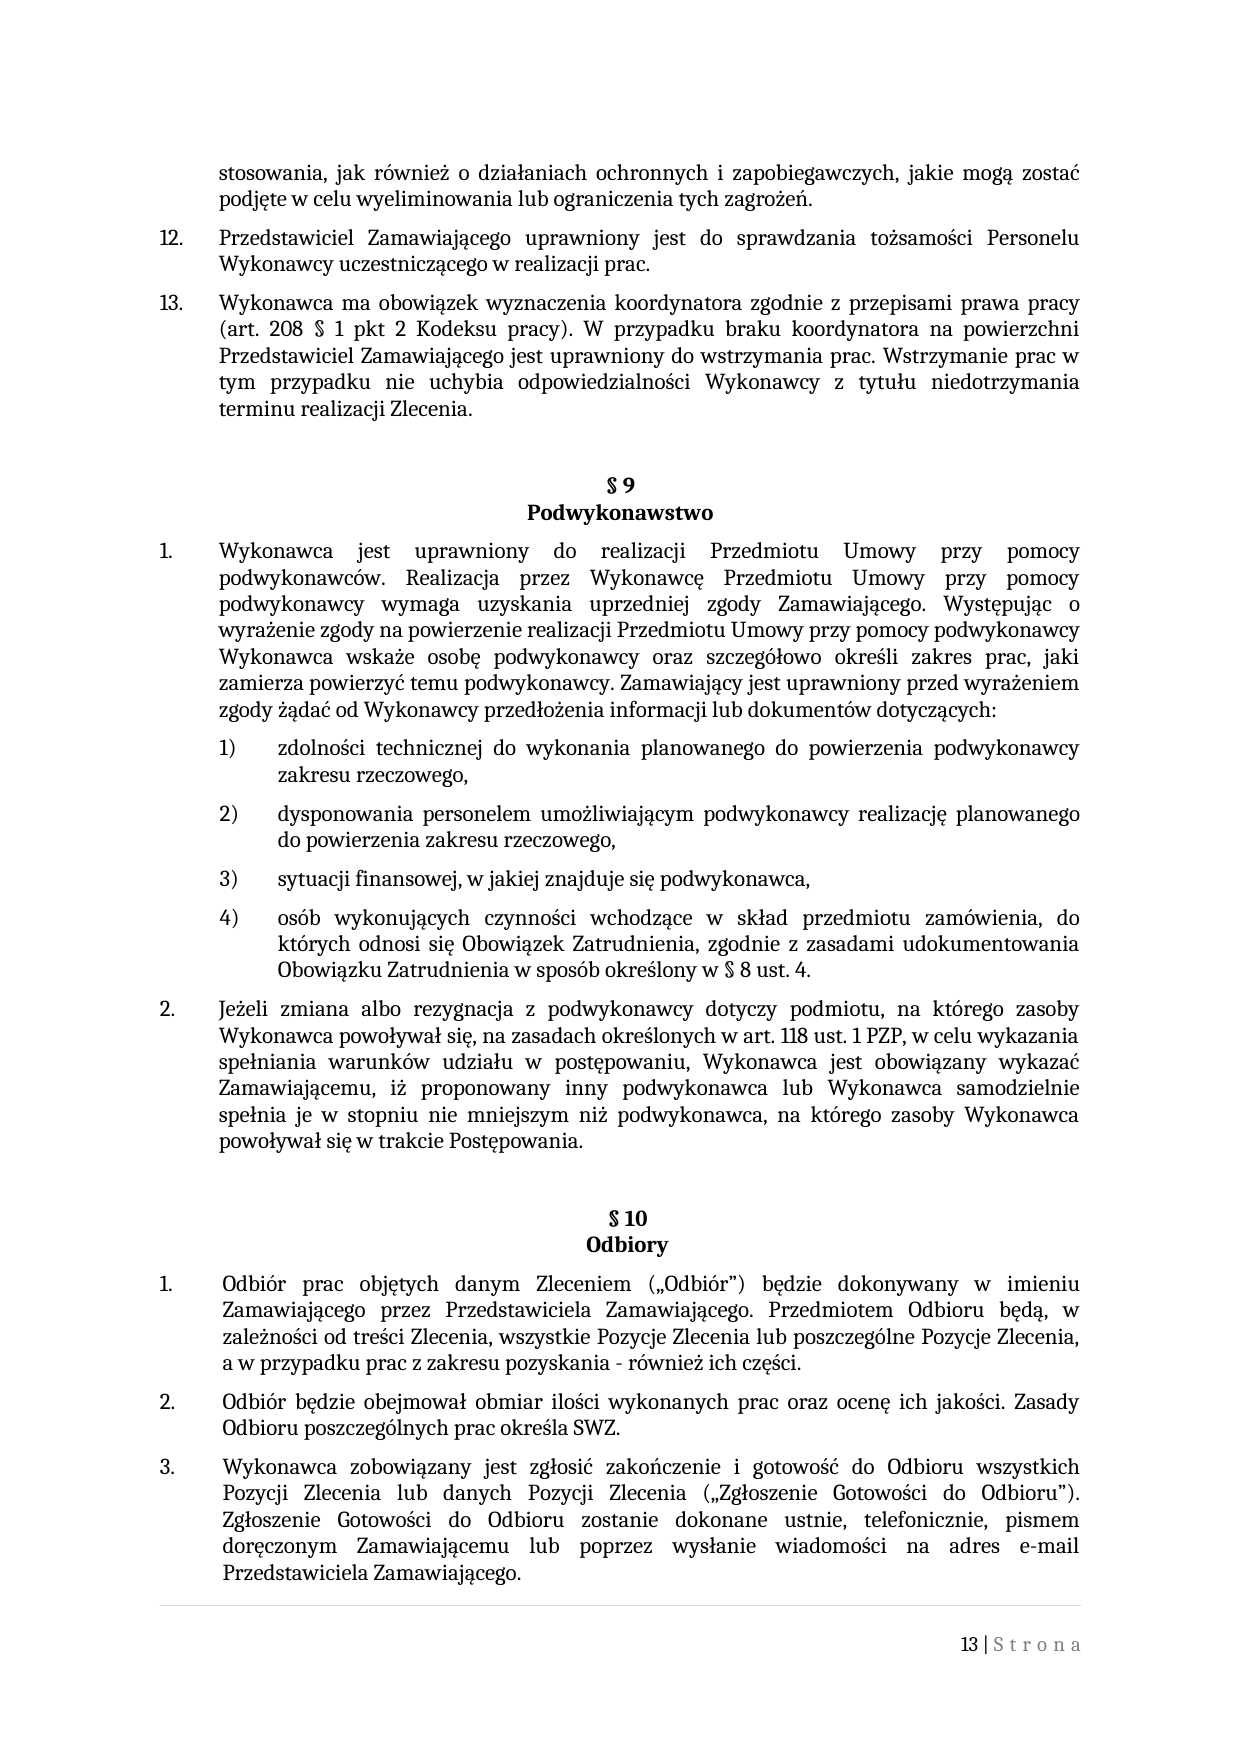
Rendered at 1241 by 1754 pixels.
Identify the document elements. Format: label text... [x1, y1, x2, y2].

text 2) dysponowania personelem umożliwiającym podwykonawcy realizację planowanego do powierzenia zakresu rzeczowego, [219, 800, 1081, 853]
list Odbiór prac objętych danym Zleceniem („Odbiór”) będzie dokonywany w imieniu Zamawiającego przez Przedstawiciela Zamawiającego. Przedmiotem Odbioru będą, w zależności od treści Zlecenia, wszystkie Pozycje Zlecenia lub poszczególne Pozycje Zlecenia, a w przypadku prac z zakresu pozyskania - również ich części. [159, 1271, 1081, 1376]
text 1) zdolności technicznej do wykonania planowanego do powierzenia podwykonawcy zakresu rzeczowego, [219, 735, 1081, 788]
text § 10 Odbiory [174, 1206, 1081, 1258]
list Wykonawca jest uprawniony do realizacji Przedmiotu Umowy przy pomocy podwykonawców. Realizacja przez Wykonawcę Przedmiotu Umowy przy pomocy podwykonawcy wymaga uzyskania uprzedniej zgody Zamawiającego. Występując o wyrażenie zgody na powierzenie realizacji Przedmiotu Umowy przy pomocy podwykonawcy Wykonawca wskaże osobę podwykonawcy oraz szczegółowo określi zakres prac, jaki zamierza powierzyć temu podwykonawcy. Zamawiający jest uprawniony przed wyrażeniem zgody żądać od Wykonawcy przedłożenia informacji lub dokumentów dotyczących: [159, 538, 1081, 723]
text 13. Wykonawca ma obowiązek wyznaczenia koordynatora zgodnie z przepisami prawa pracy (art. 208 § 1 pkt 2 Kodeksu pracy). W przypadku braku koordynatora na powierzchni Przedstawiciel Zamawiającego jest uprawniony do wstrzymania prac. Wstrzymanie prac w tym przypadku nie uchybia odpowiedzialności Wykonawcy z tytułu niedotrzymania terminu realizacji Zlecenia. [159, 290, 1081, 422]
list Jeżeli zmiana albo rezygnacja z podwykonawcy dotyczy podmiotu, na którego zasoby Wykonawca powoływał się, na zasadach określonych w art. 118 ust. 1 PZP, w celu wykazania spełniania warunków udziału w postępowaniu, Wykonawca jest obowiązany wykazać Zamawiającemu, iż proponowany inny podwykonawca lub Wykonawca samodzielnie spełnia je w stopniu nie mniejszym niż podwykonawca, na którego zasoby Wykonawca powoływał się w trakcie Postępowania. [159, 996, 1081, 1154]
text 4) osób wykonujących czynności wchodzące w skład przedmiotu zamówienia, do których odnosi się Obowiązek Zatrudnienia, zgodnie z zasadami udokumentowania Obowiązku Zatrudnienia w sposób określony w § 8 ust. 4. [219, 904, 1081, 983]
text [159, 159, 1081, 212]
text 12. Przedstawiciel Zamawiającego uprawniony jest do sprawdzania tożsamości Personelu Wykonawcy uczestniczącego w realizacji prac. [159, 225, 1081, 277]
list Wykonawca zobowiązany jest zgłosić zakończenie i gotowość do Odbioru wszystkich Pozycji Zlecenia lub danych Pozycji Zlecenia („Zgłoszenie Gotowości do Odbioru”). Zgłoszenie Gotowości do Odbioru zostanie dokonane ustnie, telefonicznie, pismem doręczonym Zamawiającemu lub poprzez wysłanie wiadomości na adres e-mail Przedstawiciela Zamawiającego. [159, 1454, 1081, 1586]
text 3) sytuacji finansowej, w jakiej znajduje się podwykonawca, [219, 866, 1081, 892]
text § 9 Podwykonawstwo [159, 473, 1081, 526]
list Odbiór będzie obejmował obmiar ilości wykonanych prac oraz ocenę ich jakości. Zasady Odbioru poszczególnych prac określa SWZ. [159, 1389, 1081, 1441]
